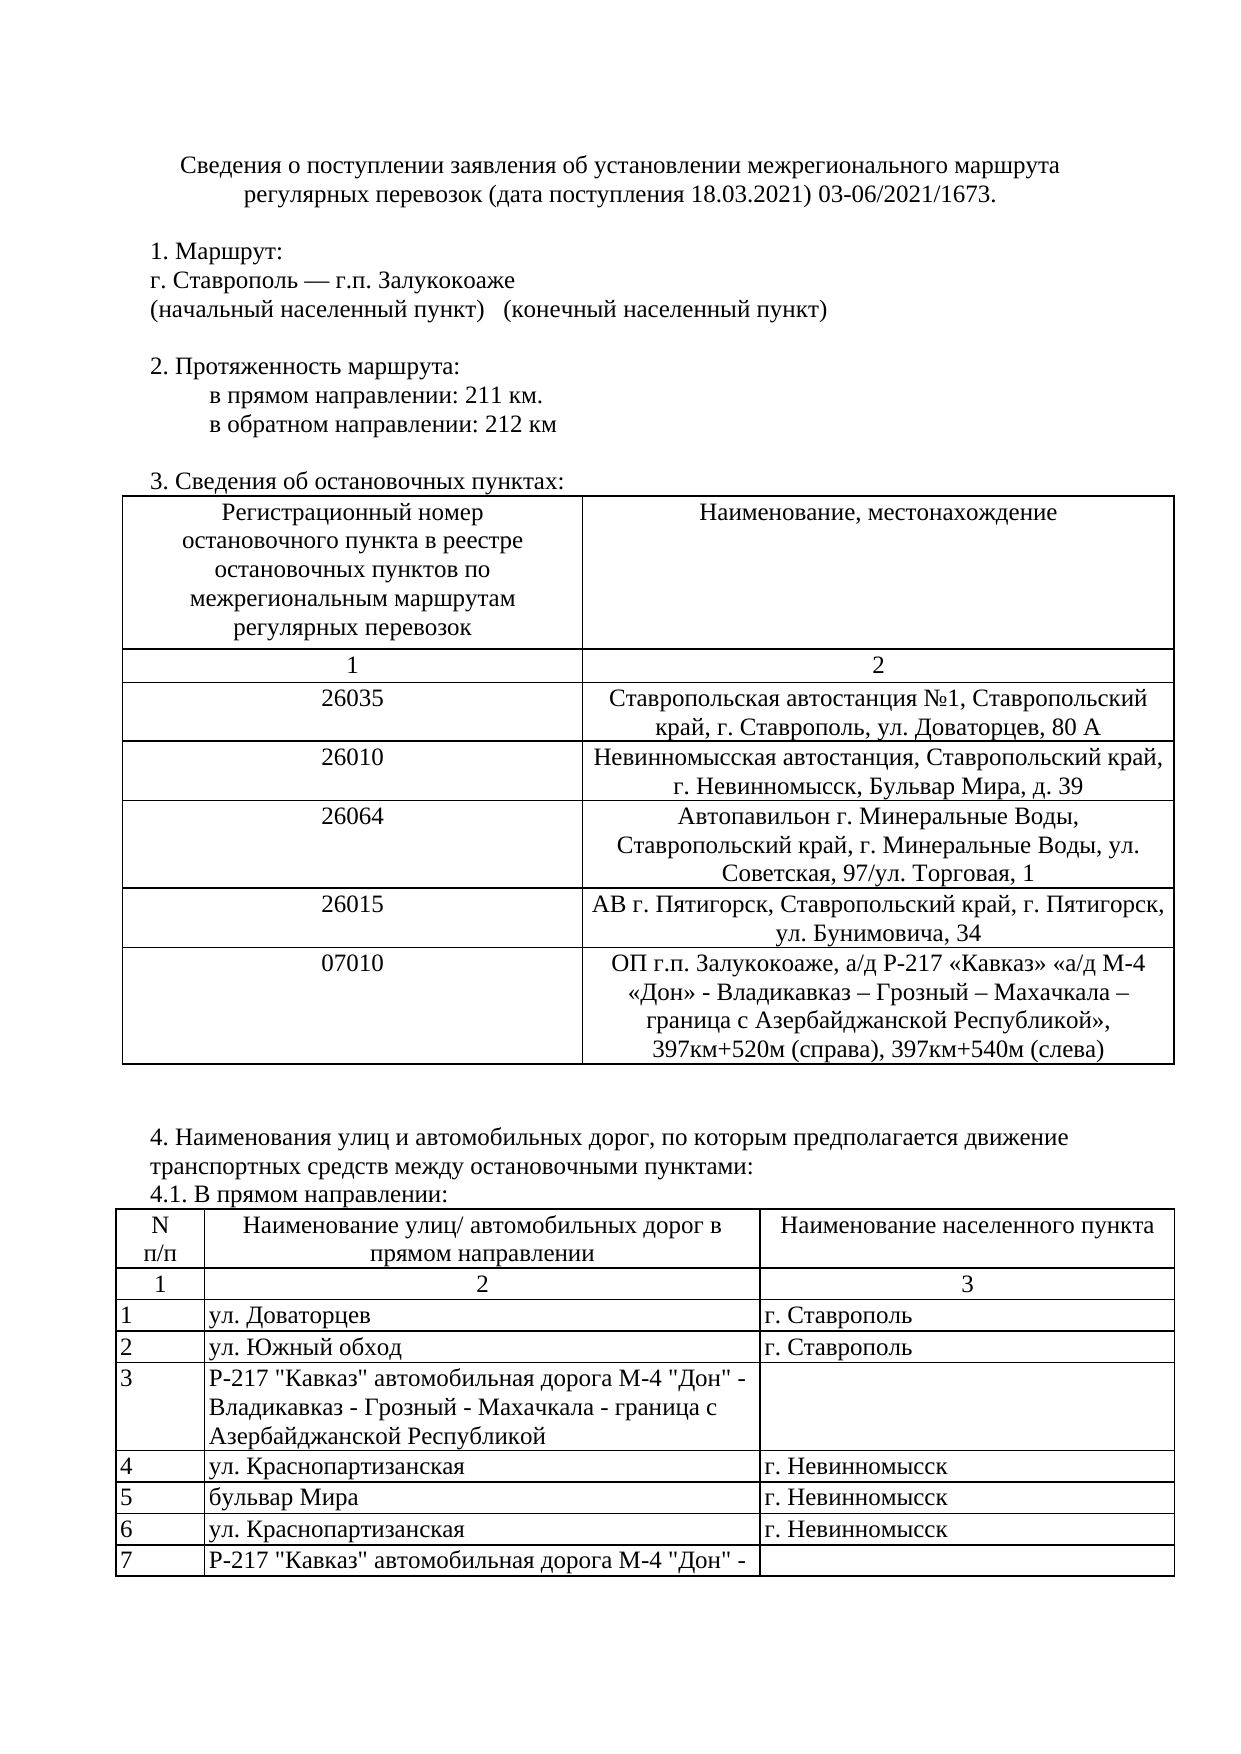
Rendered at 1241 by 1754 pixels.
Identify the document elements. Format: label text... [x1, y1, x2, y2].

table_cell 6 [117, 1514, 204, 1544]
text 4.1. В прямом направлении: [150, 1179, 1090, 1208]
table_cell 5 [117, 1483, 204, 1512]
text (начальный населенный пункт) (конечный населенный пункт) [150, 294, 1090, 322]
table_cell 3 [761, 1269, 1174, 1299]
table_header Наименование улиц/ автомобильных дорог в прямом направлении [205, 1210, 759, 1267]
table_cell [761, 1363, 1174, 1449]
table_cell 07010 [123, 948, 582, 1063]
table_cell АВ г. Пятигорск, Ставропольский край, г. Пятигорск, ул. Бунимовича, 34 [583, 889, 1173, 946]
table_cell г. Ставрополь [761, 1300, 1174, 1330]
table_header Наименование, местонахождение [583, 497, 1173, 648]
text 4. Наименования улиц и автомобильных дорог, по которым предполагается движение транспортных средств между остановочными пунктами: [150, 1122, 1090, 1179]
table_cell 26015 [123, 889, 582, 946]
table_cell 1 [123, 650, 582, 681]
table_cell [205, 1546, 759, 1575]
table_cell г. Невинномысск [761, 1451, 1174, 1481]
table_cell г. Невинномысск [761, 1514, 1174, 1544]
text в обратном направлении: 212 км [150, 409, 1090, 437]
table_cell ул. Краснопартизанская [205, 1514, 759, 1544]
table_cell 3 [117, 1363, 204, 1449]
table_cell 4 [117, 1451, 204, 1481]
table_cell 26010 [123, 742, 582, 799]
text в прямом направлении: 211 км. [150, 380, 1090, 409]
table_cell г. Ставрополь [761, 1332, 1174, 1362]
table_cell ул. Доваторцев [205, 1300, 759, 1330]
table_cell бульвар Мира [205, 1483, 759, 1512]
text 1. Маршрут: [150, 236, 1090, 265]
table_cell 1 [117, 1269, 204, 1299]
table_cell 26064 [123, 801, 582, 887]
table_cell [761, 1546, 1174, 1575]
table_header N п/п [117, 1210, 204, 1267]
table_cell ул. Южный обход [205, 1332, 759, 1362]
text 3. Сведения об остановочных пунктах: [150, 466, 1090, 495]
table_cell ОП г.п. Залукокоаже, а/д Р-217 «Кавказ» «а/д М-4 «Дон» - Владикавказ – Грозный – Махачкала – граница с Азербайджанской Республикой», 397км+520м (справа), 397км+540м (слева) [583, 948, 1173, 1063]
table_header Регистрационный номер остановочного пункта в реестре остановочных пунктов по межрегиональным маршрутам регулярных перевозок [123, 497, 582, 648]
table_cell Р-217 "Кавказ" автомобильная дорога М-4 "Дон" - Владикавказ - Грозный - Махачкала - граница с Азербайджанской Республикой [205, 1363, 759, 1449]
table_cell Ставропольская автостанция №1, Ставропольский край, г. Ставрополь, ул. Доваторцев, 80 А [583, 683, 1173, 740]
table_cell 7 [117, 1546, 204, 1575]
table_cell Невинномысская автостанция, Ставропольский край, г. Невинномысск, Бульвар Мира, д. 39 [583, 742, 1173, 799]
table_cell Автопавильон г. Минеральные Воды, Ставропольский край, г. Минеральные Воды, ул. Советская, 97/ул. Торговая, 1 [583, 801, 1173, 887]
table_cell г. Невинномысск [761, 1483, 1174, 1512]
table_cell 1 [117, 1300, 204, 1330]
text г. Ставрополь — г.п. Залукокоаже [150, 265, 1090, 294]
table_cell ул. Краснопартизанская [205, 1451, 759, 1481]
table_cell 2 [205, 1269, 759, 1299]
table_cell 26035 [123, 683, 582, 740]
table_cell 2 [583, 650, 1173, 681]
table_cell 2 [117, 1332, 204, 1362]
text 2. Протяженность маршрута: [150, 351, 1090, 380]
table_header Наименование населенного пункта [761, 1210, 1174, 1267]
text Сведения о поступлении заявления об установлении межрегионального маршрута регулярных перевозок (дата поступления 18.03.2021) 03-06/2021/1673. [150, 150, 1090, 207]
